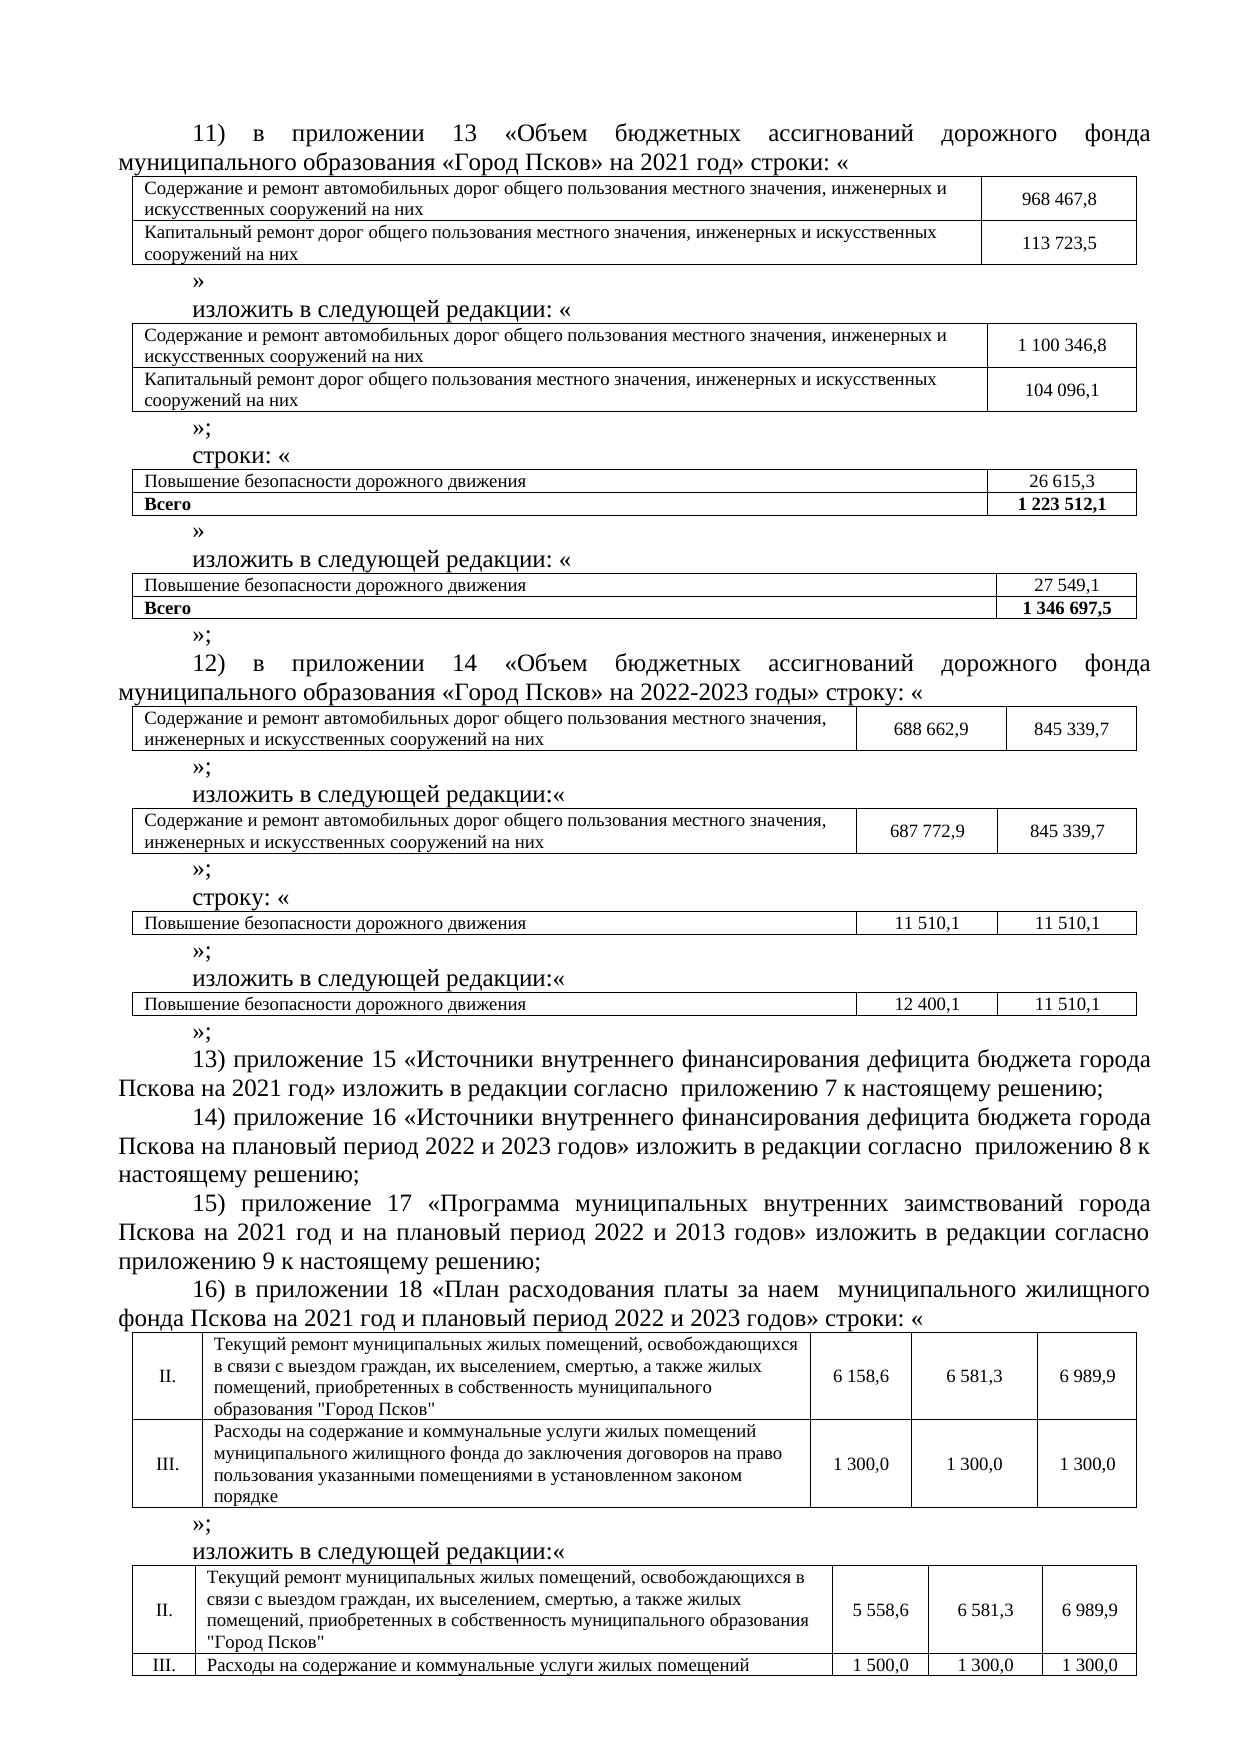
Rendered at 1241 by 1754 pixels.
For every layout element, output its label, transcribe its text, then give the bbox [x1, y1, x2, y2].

text » [118, 265, 1152, 294]
table_header Текущий ремонт муниципальных жилых помещений, освобождающихся в связи с выездом граждан, их выселением, смертью, а также жилых помещений, приобретенных в собственность муниципального образования "Город Псков" [203, 1333, 810, 1419]
text 14) приложение 16 «Источники внутреннего финансирования дефицита бюджета города Пскова на плановый период 2022 и 2023 годов» изложить в редакции согласно приложению 8 к настоящему решению; [118, 1102, 1152, 1188]
table_header II. [133, 1566, 195, 1652]
table_header 6 989,9 [1043, 1566, 1136, 1652]
text »; [118, 853, 1152, 882]
table_header 688 662,9 [857, 707, 1006, 750]
text »; [118, 751, 1152, 779]
table_header 1 100 346,8 [988, 324, 1136, 367]
table_header 968 467,8 [982, 177, 1136, 220]
table_cell Всего [133, 493, 987, 514]
table_header 845 339,7 [1007, 707, 1136, 750]
text 13) приложение 15 «Источники внутреннего финансирования дефицита бюджета города Пскова на 2021 год» изложить в редакции согласно приложению 7 к настоящему решению; [118, 1044, 1152, 1102]
table_cell III. [133, 1420, 202, 1507]
text изложить в следующей редакции:« [118, 1536, 1152, 1565]
table_header 11 510,1 [998, 993, 1136, 1015]
text » [118, 516, 1152, 544]
text 15) приложение 17 «Программа муниципальных внутренних заимствований города Пскова на 2021 год и на плановый период 2022 и 2013 годов» изложить в редакции согласно приложению 9 к настоящему решению; [118, 1188, 1152, 1274]
table_header 845 339,7 [998, 809, 1136, 852]
text »; [118, 1016, 1152, 1044]
table_cell III. [133, 1654, 195, 1675]
table_header Содержание и ремонт автомобильных дорог общего пользования местного значения, инженерных и искусственных сооружений на них [133, 707, 856, 750]
table_cell 1 500,0 [833, 1654, 928, 1675]
table_header 12 400,1 [857, 993, 997, 1015]
table_header II. [133, 1333, 202, 1419]
text изложить в следующей редакции: « [118, 294, 1152, 322]
table_header Повышение безопасности дорожного движения [133, 912, 856, 934]
text строку: « [118, 882, 1152, 911]
text »; [118, 619, 1152, 648]
text изложить в следующей редакции:« [118, 963, 1152, 992]
table_cell 1 223 512,1 [988, 493, 1136, 514]
table_cell 1 300,0 [912, 1420, 1037, 1507]
text 11) в приложении 13 «Объем бюджетных ассигнований дорожного фонда муниципального образования «Город Псков» на 2021 год» строки: « [118, 118, 1152, 176]
table_cell 1 346 697,5 [997, 597, 1136, 618]
table_header 6 158,6 [811, 1333, 911, 1419]
table_cell 1 300,0 [1043, 1654, 1136, 1675]
table_header 6 989,9 [1038, 1333, 1136, 1419]
table_cell Капитальный ремонт дорог общего пользования местного значения, инженерных и искусственных сооружений на них [133, 368, 987, 411]
table_header 6 581,3 [929, 1566, 1042, 1652]
table_cell 1 300,0 [811, 1420, 911, 1507]
table_header Содержание и ремонт автомобильных дорог общего пользования местного значения, инженерных и искусственных сооружений на них [133, 324, 987, 367]
text »; [118, 1508, 1152, 1536]
table_cell Всего [133, 597, 996, 618]
table_header 27 549,1 [997, 574, 1136, 596]
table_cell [196, 1654, 832, 1675]
table_cell Капитальный ремонт дорог общего пользования местного значения, инженерных и искусственных сооружений на них [133, 221, 981, 264]
table_header 687 772,9 [857, 809, 997, 852]
table_header Повышение безопасности дорожного движения [133, 470, 987, 492]
text 12) в приложении 14 «Объем бюджетных ассигнований дорожного фонда муниципального образования «Город Псков» на 2022-2023 годы» строку: « [118, 648, 1152, 706]
table_header Текущий ремонт муниципальных жилых помещений, освобождающихся в связи с выездом граждан, их выселением, смертью, а также жилых помещений, приобретенных в собственность муниципального образования "Город Псков" [196, 1566, 832, 1652]
table_cell 113 723,5 [982, 221, 1136, 264]
table_header 26 615,3 [988, 470, 1136, 492]
table_cell 1 300,0 [1038, 1420, 1136, 1507]
table_header 5 558,6 [833, 1566, 928, 1652]
table_header 11 510,1 [857, 912, 997, 934]
table_header 6 581,3 [912, 1333, 1037, 1419]
text строки: « [118, 441, 1152, 469]
text »; [118, 412, 1152, 441]
table_cell 1 300,0 [929, 1654, 1042, 1675]
text »; [118, 935, 1152, 963]
text 16) в приложении 18 «План расходования платы за наем муниципального жилищного фонда Пскова на 2021 год и плановый период 2022 и 2023 годов» строки: « [118, 1274, 1152, 1332]
text изложить в следующей редакции: « [118, 544, 1152, 573]
table_header Повышение безопасности дорожного движения [133, 574, 996, 596]
table_cell 104 096,1 [988, 368, 1136, 411]
table_header Содержание и ремонт автомобильных дорог общего пользования местного значения, инженерных и искусственных сооружений на них [133, 177, 981, 220]
table_header Повышение безопасности дорожного движения [133, 993, 856, 1015]
table_header Содержание и ремонт автомобильных дорог общего пользования местного значения, инженерных и искусственных сооружений на них [133, 809, 856, 852]
table_header 11 510,1 [998, 912, 1136, 934]
text изложить в следующей редакции:« [118, 779, 1152, 808]
